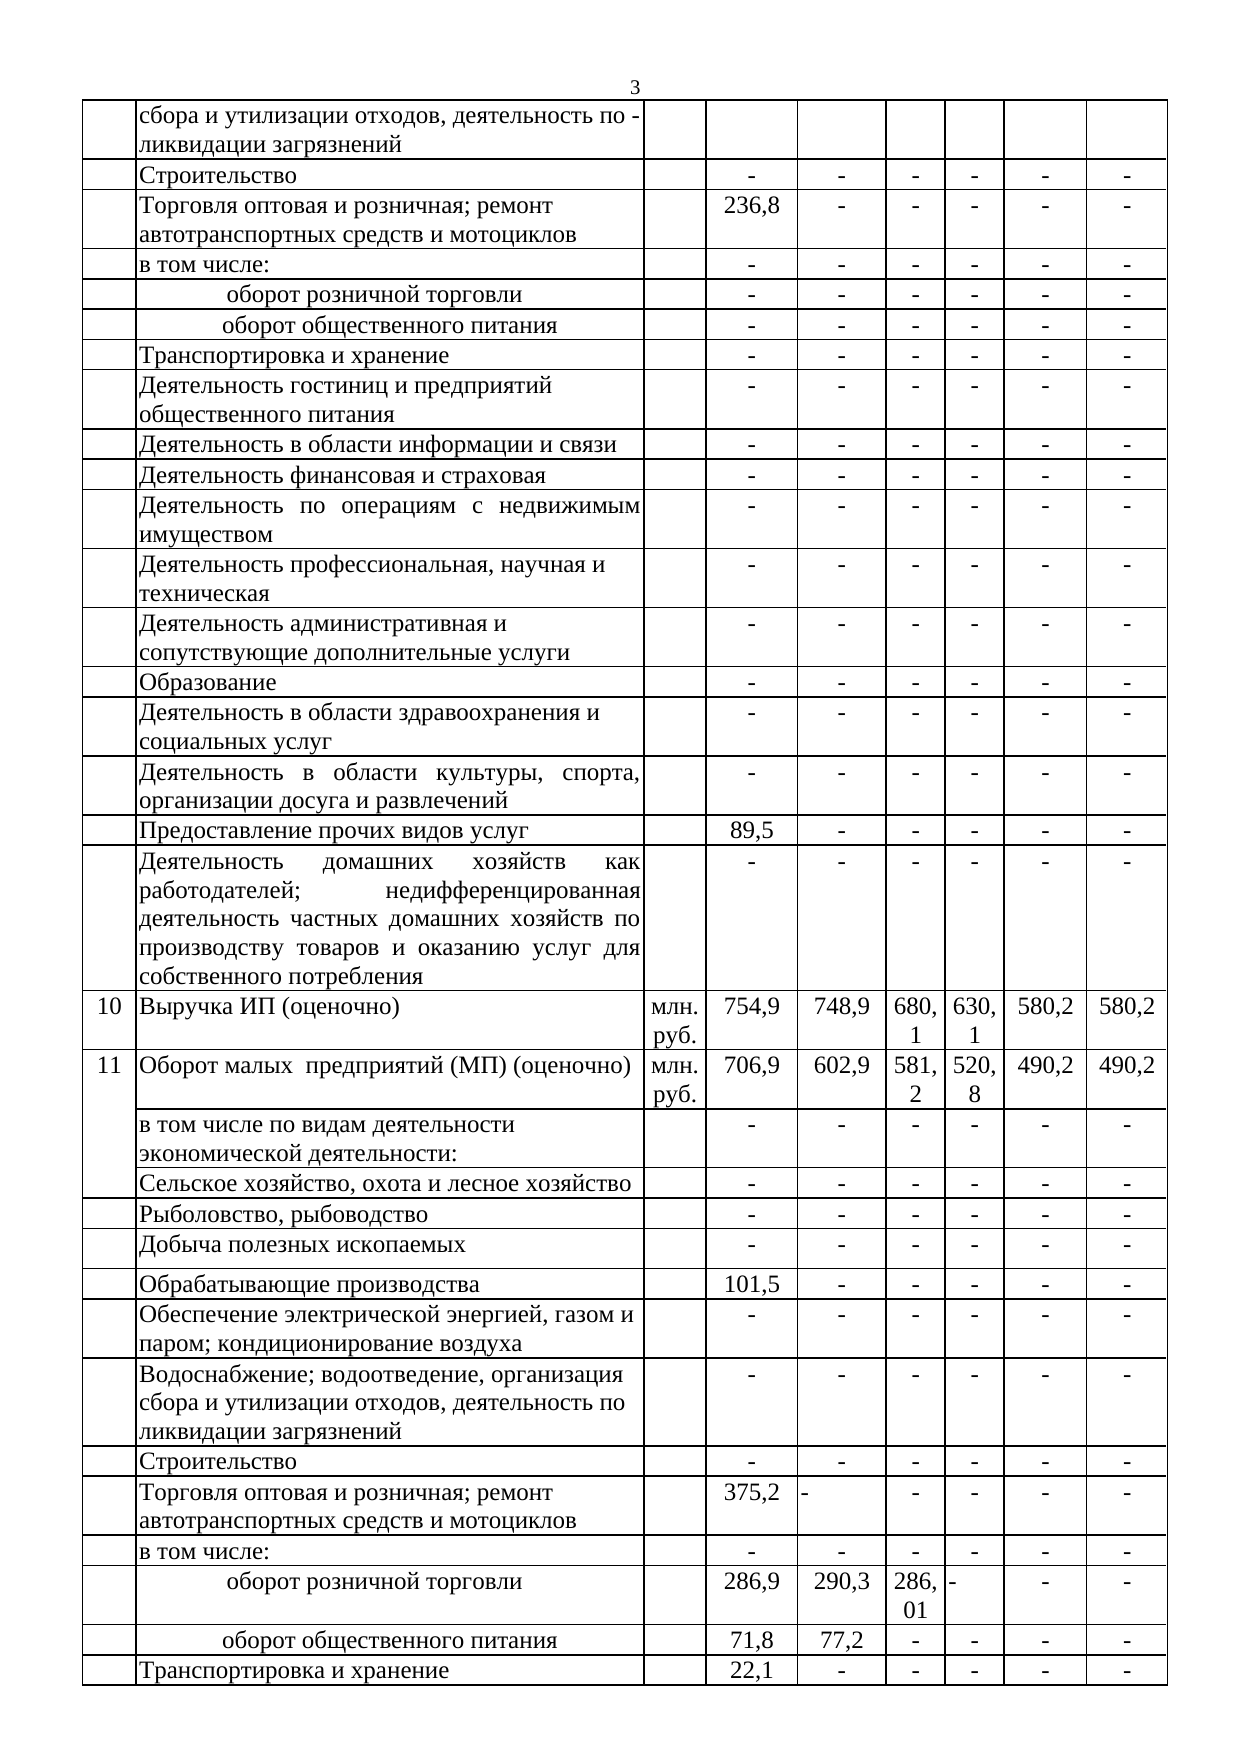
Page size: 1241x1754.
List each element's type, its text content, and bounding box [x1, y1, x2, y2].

table_cell - [707, 370, 797, 428]
table_cell [645, 1269, 705, 1298]
table_cell - [1005, 1300, 1086, 1357]
table_cell - [1087, 339, 1167, 369]
table_cell - [887, 101, 944, 158]
table_cell Транспортировка и хранение [137, 1656, 643, 1684]
table_cell - [1005, 846, 1086, 990]
table_cell - [1087, 666, 1167, 696]
table_cell - [946, 1168, 1003, 1197]
table_cell 236,8 [707, 190, 797, 247]
table_cell [83, 1359, 135, 1445]
table_cell - [946, 1229, 1003, 1268]
table_cell оборот общественного питания [137, 310, 643, 338]
table_cell [645, 698, 705, 755]
table_cell [645, 816, 705, 844]
table_cell [645, 340, 705, 369]
table_cell - [1005, 698, 1086, 755]
table_cell в том числе: [137, 1536, 643, 1564]
table_cell - [887, 698, 944, 755]
table_cell - [707, 1536, 797, 1564]
table_cell 77,2 [798, 1625, 885, 1654]
table_cell - [798, 1359, 885, 1445]
table_cell - [946, 1656, 1003, 1684]
table_cell - [1005, 280, 1086, 308]
table_cell - [707, 1229, 797, 1268]
table_cell - [707, 1199, 797, 1227]
table_cell - [707, 160, 797, 188]
table_cell 602,9 [798, 1050, 885, 1108]
table_cell [645, 1110, 705, 1167]
table_cell - [798, 310, 885, 338]
table_cell [83, 757, 135, 814]
table_cell - [946, 1477, 1003, 1534]
table_cell - [1005, 160, 1086, 188]
table_cell - [1087, 369, 1167, 428]
table_cell [83, 1566, 135, 1624]
table_cell - [887, 1625, 944, 1654]
table_cell Обрабатывающие производства [137, 1269, 643, 1298]
table_cell - [798, 667, 885, 696]
table_cell 490,2 [1087, 1049, 1167, 1108]
table_cell - [1087, 1534, 1167, 1564]
table_cell [645, 667, 705, 696]
table_cell - [1087, 101, 1167, 158]
table_cell 630,1 [946, 991, 1003, 1049]
table_cell - [707, 667, 797, 696]
table_cell - [798, 101, 885, 158]
table_cell [83, 101, 135, 158]
table_cell - [798, 549, 885, 607]
table_cell - [798, 608, 885, 666]
table_cell - [798, 1656, 885, 1684]
table_cell [645, 190, 705, 247]
table_cell 520,8 [946, 1050, 1003, 1108]
table_cell - [887, 1536, 944, 1564]
table_cell - [707, 1110, 797, 1167]
table_cell - [1087, 428, 1167, 458]
table_cell 101,5 [707, 1269, 797, 1298]
table_cell Строительство [137, 1447, 643, 1475]
table_cell - [798, 757, 885, 814]
table_cell - [1005, 1477, 1086, 1534]
table_cell [645, 460, 705, 488]
table_cell - [946, 667, 1003, 696]
table_cell Деятельность в области здравоохранения и социальных услуг [137, 698, 643, 755]
table_cell - [1005, 490, 1086, 547]
table_cell - [887, 608, 944, 666]
table_cell [83, 1300, 135, 1357]
table_cell Деятельность по операциям с недвижимым имуществом [137, 490, 643, 547]
table_cell [83, 608, 135, 666]
table_cell - [1087, 1268, 1167, 1298]
table_cell - [946, 310, 1003, 338]
table_cell - [887, 370, 944, 428]
table_cell 490,2 [1005, 1050, 1086, 1108]
table_cell Торговля оптовая и розничная; ремонт автотранспортных средств и мотоциклов [137, 1477, 643, 1534]
table_cell - [887, 490, 944, 547]
table_cell Образование [137, 667, 643, 696]
table_cell [645, 160, 705, 188]
table_cell - [1005, 1566, 1086, 1624]
table_cell - [1005, 1447, 1086, 1475]
table_cell млн. руб. [645, 991, 705, 1049]
table_cell Деятельность в области культуры, спорта, организации досуга и развлечений [137, 757, 643, 814]
table_cell [645, 370, 705, 428]
table_cell - [1087, 278, 1167, 308]
table_cell - [707, 549, 797, 607]
table_cell Деятельность гостиниц и предприятий общественного питания [137, 370, 643, 428]
table_cell [645, 1477, 705, 1534]
table_cell - [887, 1168, 944, 1197]
table_cell - [946, 698, 1003, 755]
table_cell - [798, 1477, 885, 1534]
table_cell - [887, 1229, 944, 1268]
table_cell - [1087, 158, 1167, 188]
table_cell - [1005, 101, 1086, 158]
table_cell - [887, 280, 944, 308]
table_cell - [707, 757, 797, 814]
table_cell 680,1 [887, 991, 944, 1049]
table_cell - [1087, 1197, 1167, 1227]
table_cell [645, 490, 705, 547]
table_cell [645, 310, 705, 338]
table_cell - [1005, 249, 1086, 278]
table_cell - [946, 1359, 1003, 1445]
table_cell [645, 757, 705, 814]
table_cell - [887, 549, 944, 607]
table_cell - [946, 160, 1003, 188]
table_cell оборот розничной торговли [137, 1566, 643, 1624]
table_cell [645, 1566, 705, 1624]
table_cell - [707, 608, 797, 666]
table_cell - [946, 460, 1003, 488]
table_cell - [707, 280, 797, 308]
table_cell [645, 1536, 705, 1564]
table_cell оборот общественного питания [137, 1625, 643, 1654]
table_cell - [1005, 1625, 1086, 1654]
table_cell 286,9 [707, 1566, 797, 1624]
table_cell [83, 430, 135, 458]
table_cell - [887, 1269, 944, 1298]
table_cell - [1087, 308, 1167, 338]
table_cell Деятельность в области информации и связи [137, 430, 643, 458]
table_cell - [946, 549, 1003, 607]
table_cell [83, 310, 135, 338]
table_cell - [798, 1536, 885, 1564]
table_cell - [1087, 458, 1167, 488]
table_cell - [946, 430, 1003, 458]
table_cell Деятельность домашних хозяйств как работодателей; недифференцированная деятельность частных домашних хозяйств по производству товаров и оказанию услуг для собственного потребления [137, 846, 643, 990]
table_cell - [798, 1199, 885, 1227]
table_cell [83, 249, 135, 278]
table_cell - [798, 1110, 885, 1167]
table_cell - [887, 846, 944, 990]
table_cell [83, 1625, 135, 1654]
table_cell 706,9 [707, 1050, 797, 1108]
table_cell - [1087, 489, 1167, 547]
table_cell - [887, 249, 944, 278]
table_cell - [798, 1300, 885, 1357]
table_cell [645, 1625, 705, 1654]
table_cell - [1087, 814, 1167, 844]
table_cell [83, 816, 135, 844]
table_cell [645, 1168, 705, 1197]
table_cell - [798, 490, 885, 547]
table_cell 11 [83, 1050, 135, 1197]
table_cell - [798, 1269, 885, 1298]
table_cell [83, 549, 135, 607]
table_cell [645, 249, 705, 278]
table_cell - [946, 280, 1003, 308]
table_cell [645, 1359, 705, 1445]
table_cell - [798, 816, 885, 844]
table_cell [83, 340, 135, 369]
table_cell - [946, 490, 1003, 547]
table_cell - [946, 101, 1003, 158]
table_cell - [798, 340, 885, 369]
table_cell - [1005, 1168, 1086, 1197]
table_cell - [798, 430, 885, 458]
table_cell - [946, 1536, 1003, 1564]
table_cell Выручка ИП (оценочно) [137, 991, 643, 1049]
table_cell [645, 1199, 705, 1227]
table_cell - [707, 310, 797, 338]
table_cell в том числе по видам деятельности экономической деятельности: [137, 1110, 643, 1167]
table_cell [83, 280, 135, 308]
table_cell 10 [83, 991, 135, 1049]
table_cell 290,3 [798, 1566, 885, 1624]
table_cell [83, 1536, 135, 1564]
table_cell 580,2 [1087, 990, 1167, 1049]
table_cell - [707, 1168, 797, 1197]
table_cell [645, 1300, 705, 1357]
table_cell 286,01 [887, 1566, 944, 1624]
table_cell - [887, 1477, 944, 1534]
table_cell - [798, 370, 885, 428]
table_cell - [1005, 1110, 1086, 1167]
table_cell оборот розничной торговли [137, 280, 643, 308]
table_cell - [798, 460, 885, 488]
table_cell - [1005, 1269, 1086, 1298]
table_cell - [1005, 370, 1086, 428]
table_cell - [946, 249, 1003, 278]
table_cell - [707, 1359, 797, 1445]
table_cell - [1087, 1108, 1167, 1167]
table_cell 89,5 [707, 816, 797, 844]
table_cell - [798, 1168, 885, 1197]
table_cell - [946, 816, 1003, 844]
table_cell - [707, 698, 797, 755]
table_cell - [798, 1447, 885, 1475]
table_cell - [1005, 549, 1086, 607]
table_cell - [1087, 1228, 1167, 1268]
table_cell - [1087, 755, 1167, 814]
table_cell - [707, 101, 797, 158]
table_cell - [1005, 816, 1086, 844]
table_cell [83, 1447, 135, 1475]
table_cell - [707, 249, 797, 278]
table_cell 754,9 [707, 991, 797, 1049]
table_cell - [707, 460, 797, 488]
table_cell [645, 608, 705, 666]
table_cell - [1087, 1298, 1167, 1357]
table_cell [137, 101, 643, 158]
table_cell - [1005, 667, 1086, 696]
table_cell [645, 430, 705, 458]
table_cell - [946, 608, 1003, 666]
table_cell - [946, 370, 1003, 428]
table_cell - [707, 340, 797, 369]
table_cell - [1087, 844, 1167, 990]
table_cell [83, 1229, 135, 1268]
table_cell [645, 1229, 705, 1268]
table_cell Оборот малых предприятий (МП) (оценочно) [137, 1050, 643, 1108]
table_cell - [1087, 1565, 1167, 1624]
table_cell - [1005, 430, 1086, 458]
table_cell [83, 190, 135, 247]
table_cell - [887, 1300, 944, 1357]
table_cell - [798, 280, 885, 308]
table_cell - [946, 190, 1003, 247]
table_cell - [1087, 1654, 1167, 1684]
table_cell [645, 549, 705, 607]
table_cell [83, 370, 135, 428]
table_cell - [887, 667, 944, 696]
table_cell - [707, 490, 797, 547]
table_cell 22,1 [707, 1656, 797, 1684]
table_cell [83, 698, 135, 755]
table_cell - [1087, 548, 1167, 607]
table_cell - [1005, 1536, 1086, 1564]
table_cell - [1087, 1167, 1167, 1197]
table_cell 581,2 [887, 1050, 944, 1108]
table_cell - [887, 1199, 944, 1227]
table_cell - [887, 340, 944, 369]
table_cell - [1087, 696, 1167, 755]
table_cell [83, 490, 135, 547]
table_cell - [1005, 1359, 1086, 1445]
table_cell - [887, 1359, 944, 1445]
table_cell - [1005, 1199, 1086, 1227]
table_cell - [887, 160, 944, 188]
table_cell Обеспечение электрической энергией, газом и паром; кондиционирование воздуха [137, 1300, 643, 1357]
table_cell - [798, 249, 885, 278]
table_cell [83, 846, 135, 990]
table_cell - [946, 1199, 1003, 1227]
table_cell [645, 846, 705, 990]
table_cell - [798, 160, 885, 188]
table_cell - [1087, 189, 1167, 247]
table_cell - [798, 698, 885, 755]
table_cell - [798, 1229, 885, 1268]
table_cell - [887, 1110, 944, 1167]
table_cell - [887, 310, 944, 338]
table_cell - [1005, 1229, 1086, 1268]
table_cell - [1005, 757, 1086, 814]
table_cell - [798, 190, 885, 247]
table_cell - [707, 430, 797, 458]
table_cell Предоставление прочих видов услуг [137, 816, 643, 844]
table_cell - [1087, 1445, 1167, 1475]
table_cell [83, 1656, 135, 1684]
table_cell в том числе: [137, 249, 643, 278]
table_cell - [707, 1300, 797, 1357]
table_cell - [707, 1447, 797, 1475]
table_cell Строительство [137, 160, 643, 188]
table_cell Рыболовство, рыбоводство [137, 1199, 643, 1227]
table_cell [83, 160, 135, 188]
table_cell - [946, 1110, 1003, 1167]
table_cell - [1087, 1624, 1167, 1654]
table_cell 748,9 [798, 991, 885, 1049]
table_cell - [887, 460, 944, 488]
table_cell - [707, 846, 797, 990]
table_cell Деятельность финансовая и страховая [137, 460, 643, 488]
table_cell Сельское хозяйство, охота и лесное хозяйство [137, 1168, 643, 1197]
table_cell - [946, 1300, 1003, 1357]
table_cell - [887, 816, 944, 844]
table_cell - [1005, 310, 1086, 338]
table_cell 71,8 [707, 1625, 797, 1654]
table_cell Торговля оптовая и розничная; ремонт автотранспортных средств и мотоциклов [137, 190, 643, 247]
table_cell - [798, 846, 885, 990]
table_cell [645, 1447, 705, 1475]
table_cell 580,2 [1005, 991, 1086, 1049]
table_cell - [946, 757, 1003, 814]
table_cell Добыча полезных ископаемых [137, 1229, 643, 1268]
table_cell - [1005, 340, 1086, 369]
table_cell [645, 280, 705, 308]
table_cell - [946, 340, 1003, 369]
table_cell - [1087, 607, 1167, 666]
table_cell Водоснабжение; водоотведение, организация сбора и утилизации отходов, деятельность по ликвидации загрязнений [137, 1359, 643, 1445]
table_cell - [946, 846, 1003, 990]
table_cell [83, 1269, 135, 1298]
table_cell - [946, 1625, 1003, 1654]
table_cell [83, 1477, 135, 1534]
table_cell - [1087, 1357, 1167, 1445]
table_cell Деятельность профессиональная, научная и техническая [137, 549, 643, 607]
table_cell - [1005, 460, 1086, 488]
table_cell [645, 101, 705, 158]
table_cell [83, 1199, 135, 1227]
table_cell - [887, 190, 944, 247]
table_cell [83, 667, 135, 696]
table_cell - [887, 757, 944, 814]
table_cell 375,2 [707, 1477, 797, 1534]
table_cell [645, 1656, 705, 1684]
table_cell - [946, 1269, 1003, 1298]
table_cell - [1005, 608, 1086, 666]
table_cell - [946, 1566, 1003, 1624]
table_cell - [887, 1447, 944, 1475]
table_cell Деятельность административная и сопутствующие дополнительные услуги [137, 608, 643, 666]
table_cell - [1005, 190, 1086, 247]
table_cell - [1005, 1656, 1086, 1684]
table_cell млн. руб. [645, 1050, 705, 1108]
table_cell - [1087, 1475, 1167, 1534]
table_cell - [946, 1447, 1003, 1475]
table_cell - [887, 1656, 944, 1684]
table_cell [83, 460, 135, 488]
table_cell - [887, 430, 944, 458]
table_cell Транспортировка и хранение [137, 340, 643, 369]
table_cell - [1087, 248, 1167, 278]
